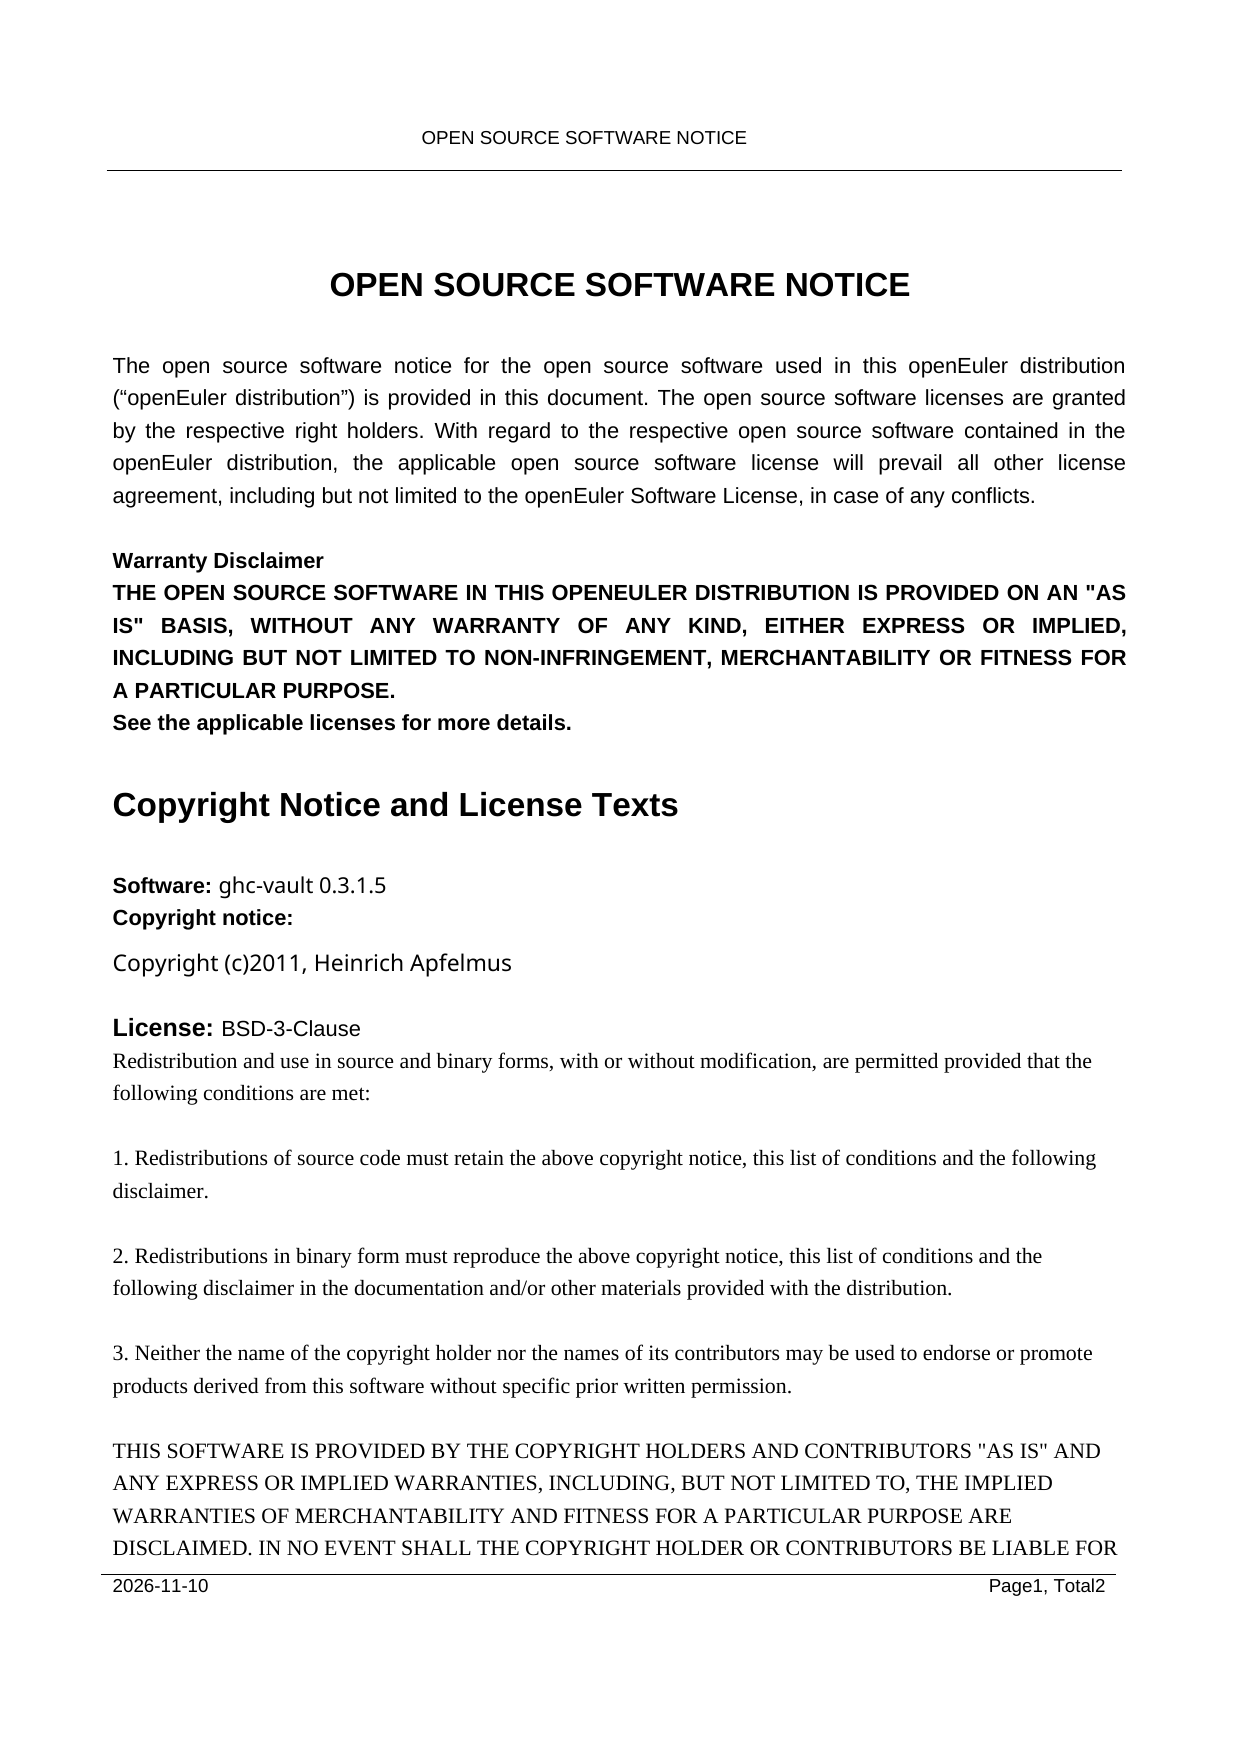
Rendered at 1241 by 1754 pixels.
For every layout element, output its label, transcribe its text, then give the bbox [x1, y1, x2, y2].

title Software: ghc-vault 0.3.1.5 [112, 869, 1128, 901]
text OPEN SOURCE SOFTWARE NOTICE [112, 251, 1128, 316]
text License: BSD-3-Clause [112, 1012, 1128, 1044]
text The open source software notice for the open source software used in this openEuler distribution (“openEuler distribution”) is provided in this document. The open source software licenses are granted by the respective right holders. With regard to the respective open source software contained in the openEuler distribution, the applicable open source software license will prevail all other license agreement, including but not limited to the openEuler Software License, in case of any conflicts. [112, 349, 1128, 511]
text Copyright (c)2011, Heinrich Apfelmus [112, 947, 1128, 1012]
text Copyright Notice and License Texts [112, 771, 1128, 836]
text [112, 1044, 1128, 1564]
text THE OPEN SOURCE SOFTWARE IN THIS OPENEULER DISTRIBUTION IS PROVIDED ON AN "AS IS" BASIS, WITHOUT ANY WARRANTY OF ANY KIND, EITHER EXPRESS OR IMPLIED, INCLUDING BUT NOT LIMITED TO NON-INFRINGEMENT, MERCHANTABILITY OR FITNESS FOR A PARTICULAR PURPOSE. See the applicable licenses for more details. [112, 576, 1128, 739]
text Warranty Disclaimer [112, 544, 1128, 576]
text Copyright notice: [112, 901, 1128, 934]
